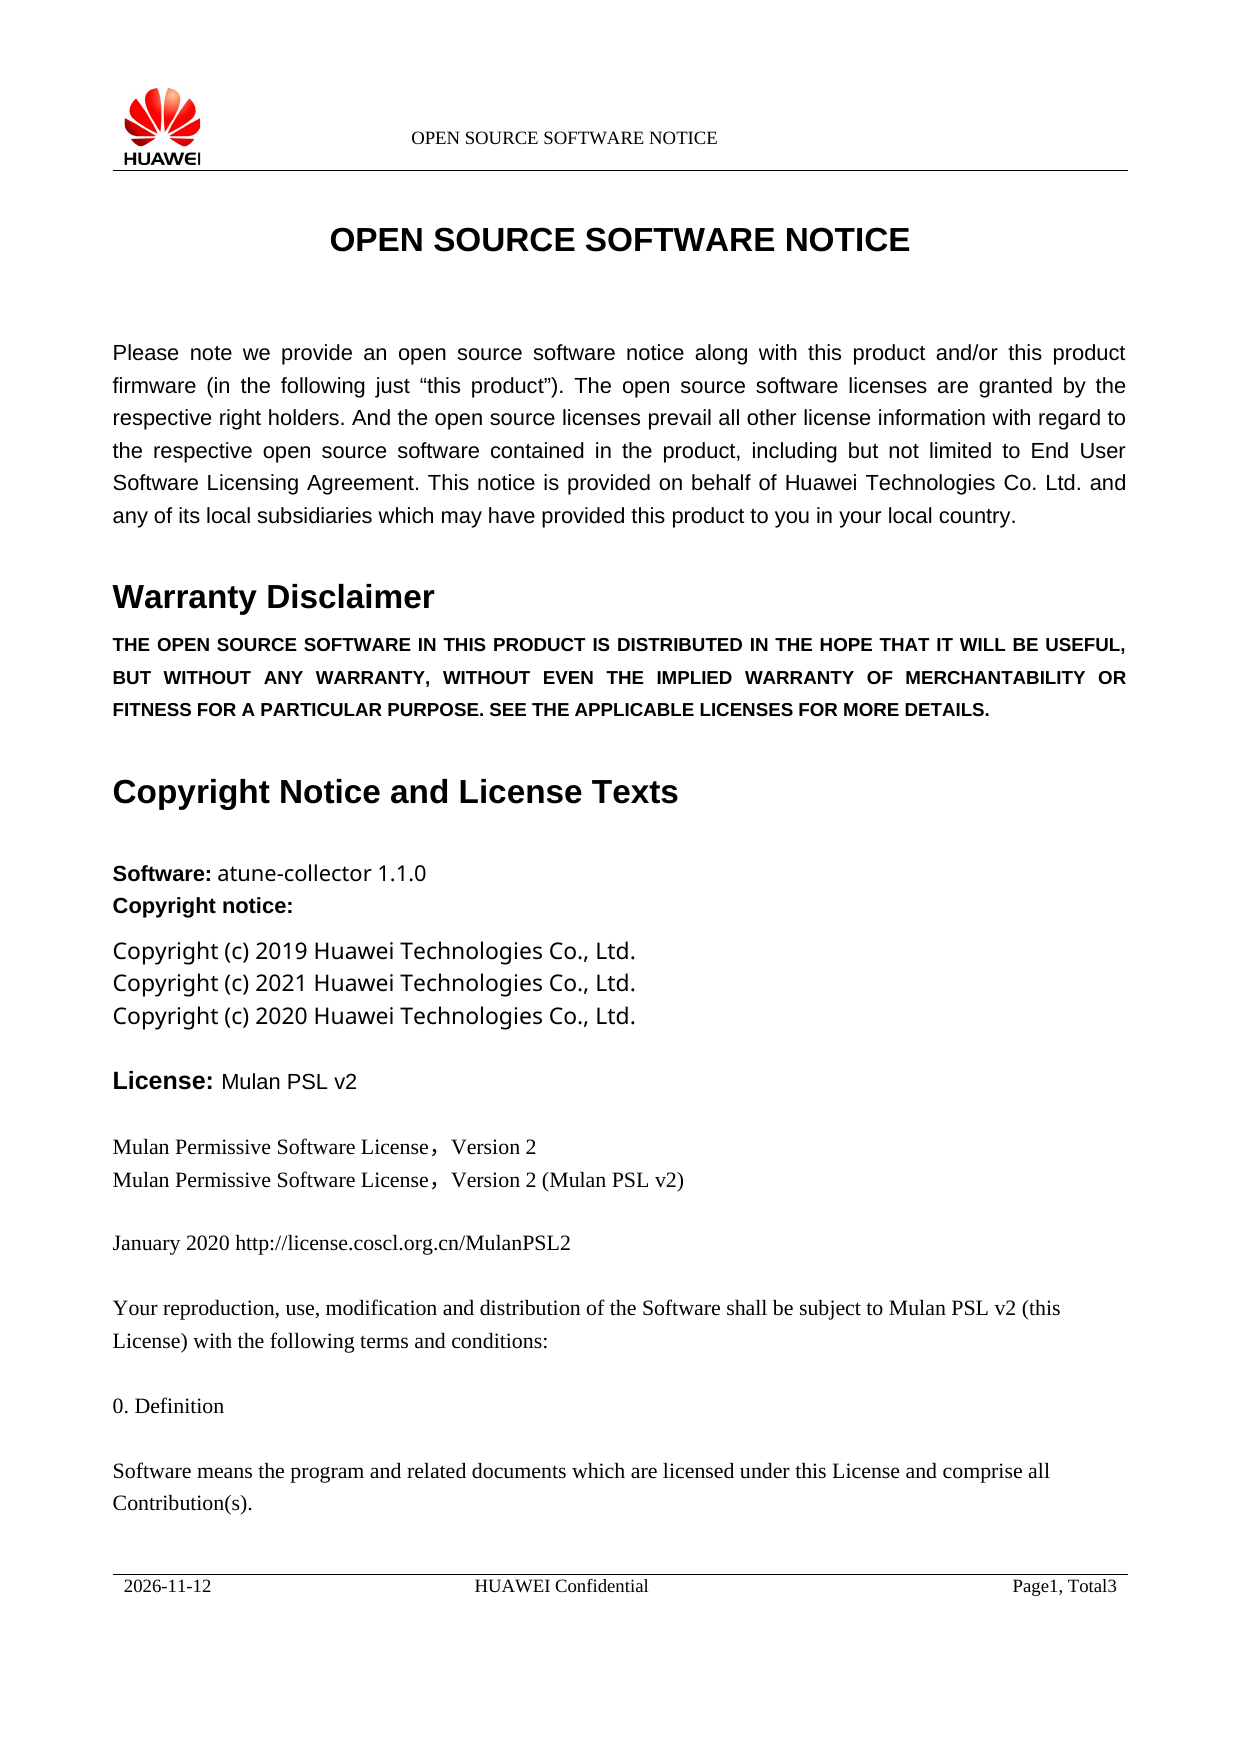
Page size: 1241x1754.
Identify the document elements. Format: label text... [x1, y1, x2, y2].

text January 2020 http://license.coscl.org.cn/MulanPSL2 [112, 1226, 1128, 1259]
title Software: atune-collector 1.1.0 [112, 856, 1128, 889]
text Your reproduction, use, modification and distribution of the Software shall be subject to Mulan PSL v2 (this License) with the following terms and conditions: [112, 1291, 1128, 1356]
text The open source software in this product is distributed in the hope that it will be useful, but WITHOUT ANY WARRANTY, without even the implied warranty of MERCHANTABILITY or FITNESS FOR A PARTICULAR PURPOSE. See the applicable licenses for more details. [112, 629, 1128, 726]
text Copyright Notice and License Texts [112, 759, 1128, 824]
text Mulan Permissive Software License，Version 2 [112, 1129, 1128, 1161]
picture [124, 88, 201, 165]
text License: Mulan PSL v2 [112, 1064, 1128, 1096]
text Please note we provide an open source software notice along with this product and/or this product firmware (in the following just “this product”). The open source software licenses are granted by the respective right holders. And the open source licenses prevail all other license information with regard to the respective open source software contained in the product, including but not limited to End User Software Licensing Agreement. This notice is provided on behalf of Huawei Technologies Co. Ltd. and any of its local subsidiaries which may have provided this product to you in your local country. [112, 336, 1128, 531]
text Copyright (c) 2020 Huawei Technologies Co., Ltd. [112, 999, 1128, 1031]
text Copyright notice: [112, 889, 1128, 921]
text OPEN SOURCE SOFTWARE NOTICE [112, 206, 1128, 271]
text Copyright (c) 2021 Huawei Technologies Co., Ltd. [112, 966, 1128, 999]
text Copyright (c) 2019 Huawei Technologies Co., Ltd. [112, 934, 1128, 966]
text Mulan Permissive Software License，Version 2 (Mulan PSL v2) [112, 1161, 1128, 1194]
text Software means the program and related documents which are licensed under this License and comprise all Contribution(s). [112, 1454, 1128, 1519]
text 0. Definition [112, 1389, 1128, 1421]
text Warranty Disclaimer [112, 564, 1128, 629]
